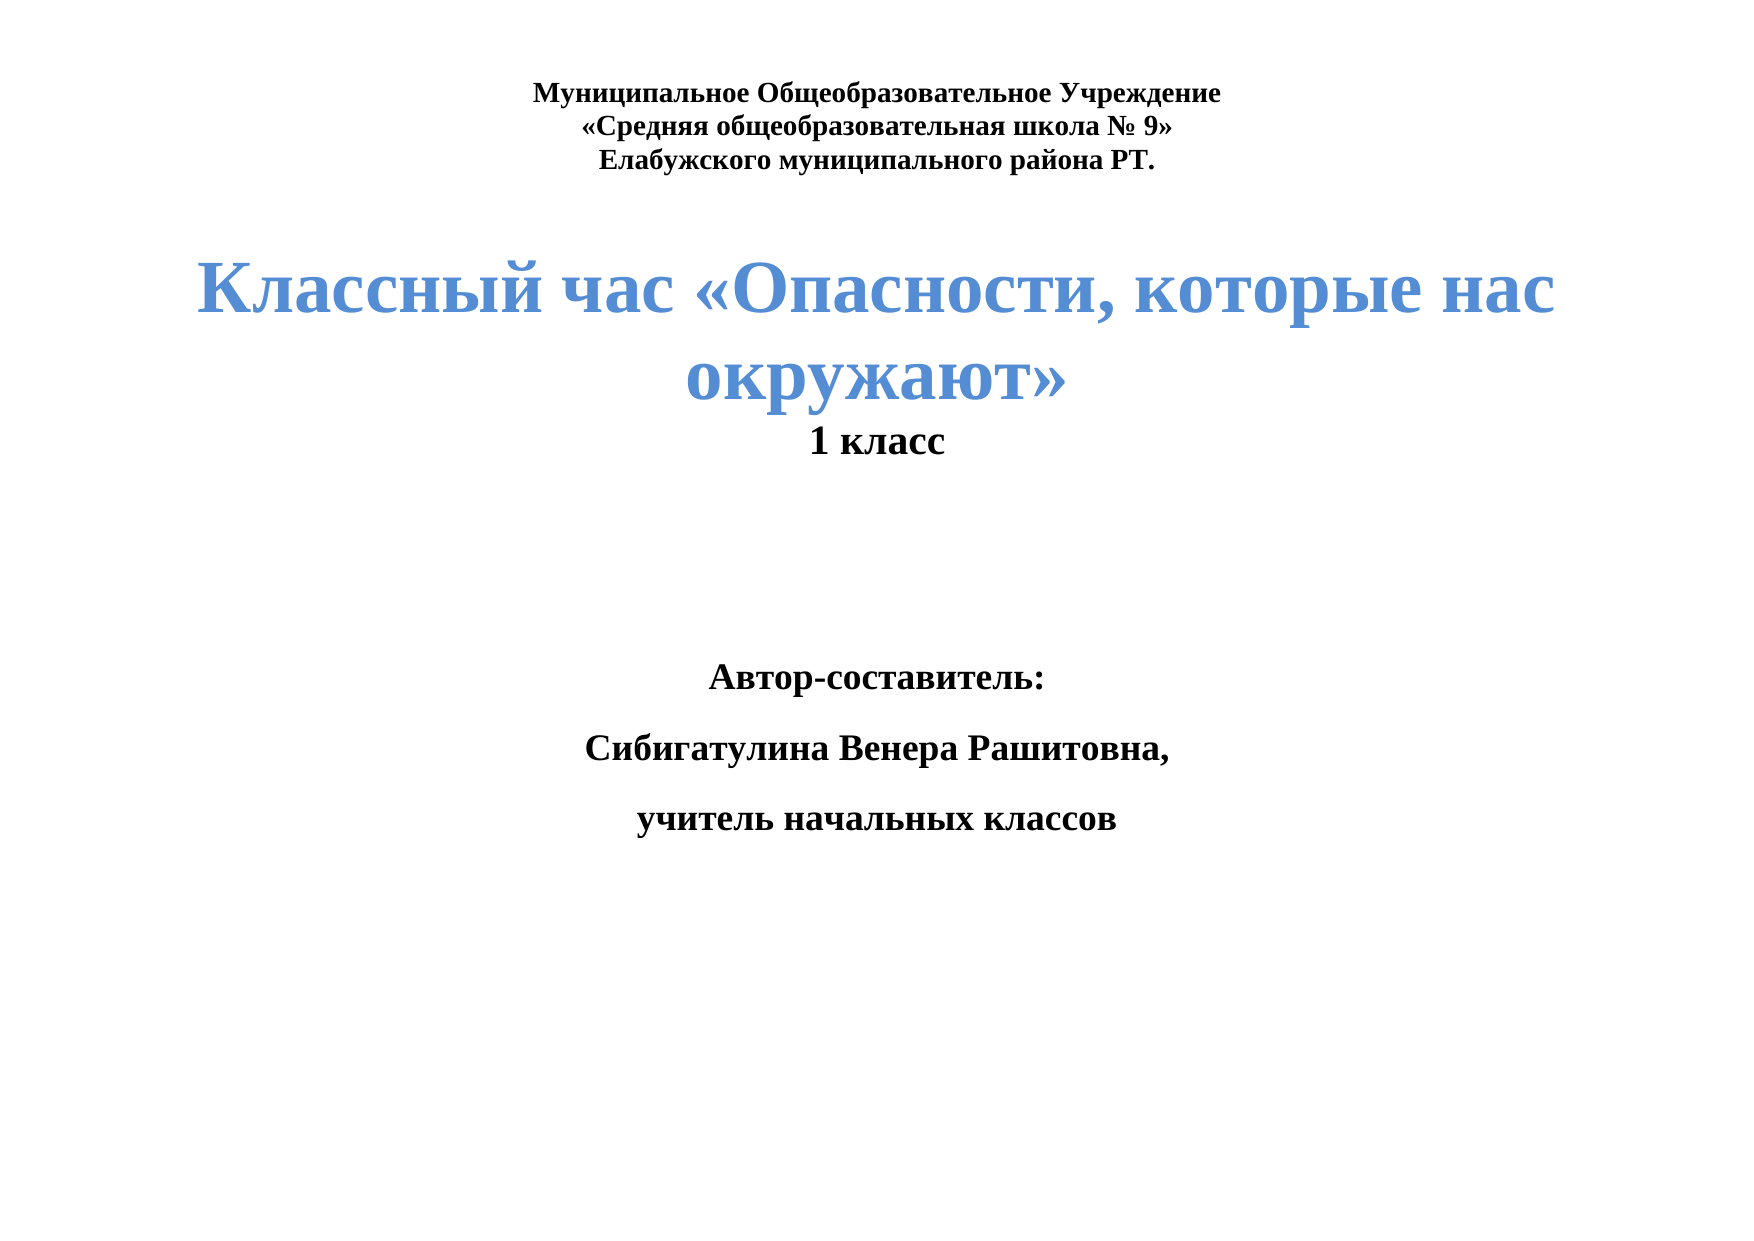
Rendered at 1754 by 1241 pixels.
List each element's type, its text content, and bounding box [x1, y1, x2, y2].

text учитель начальных классов [75, 796, 1679, 839]
text Сибигатулина Венера Рашитовна, [75, 725, 1679, 768]
text Муниципальное Общеобразовательное Учреждение [75, 75, 1679, 108]
text Автор-составитель: [75, 655, 1679, 698]
text Елабужского муниципального района РТ. [75, 142, 1679, 176]
text Классный час «Опасности, которые нас окружают» [75, 243, 1679, 415]
text «Средняя общеобразовательная школа № 9» [75, 108, 1679, 142]
text 1 класс [75, 415, 1679, 463]
